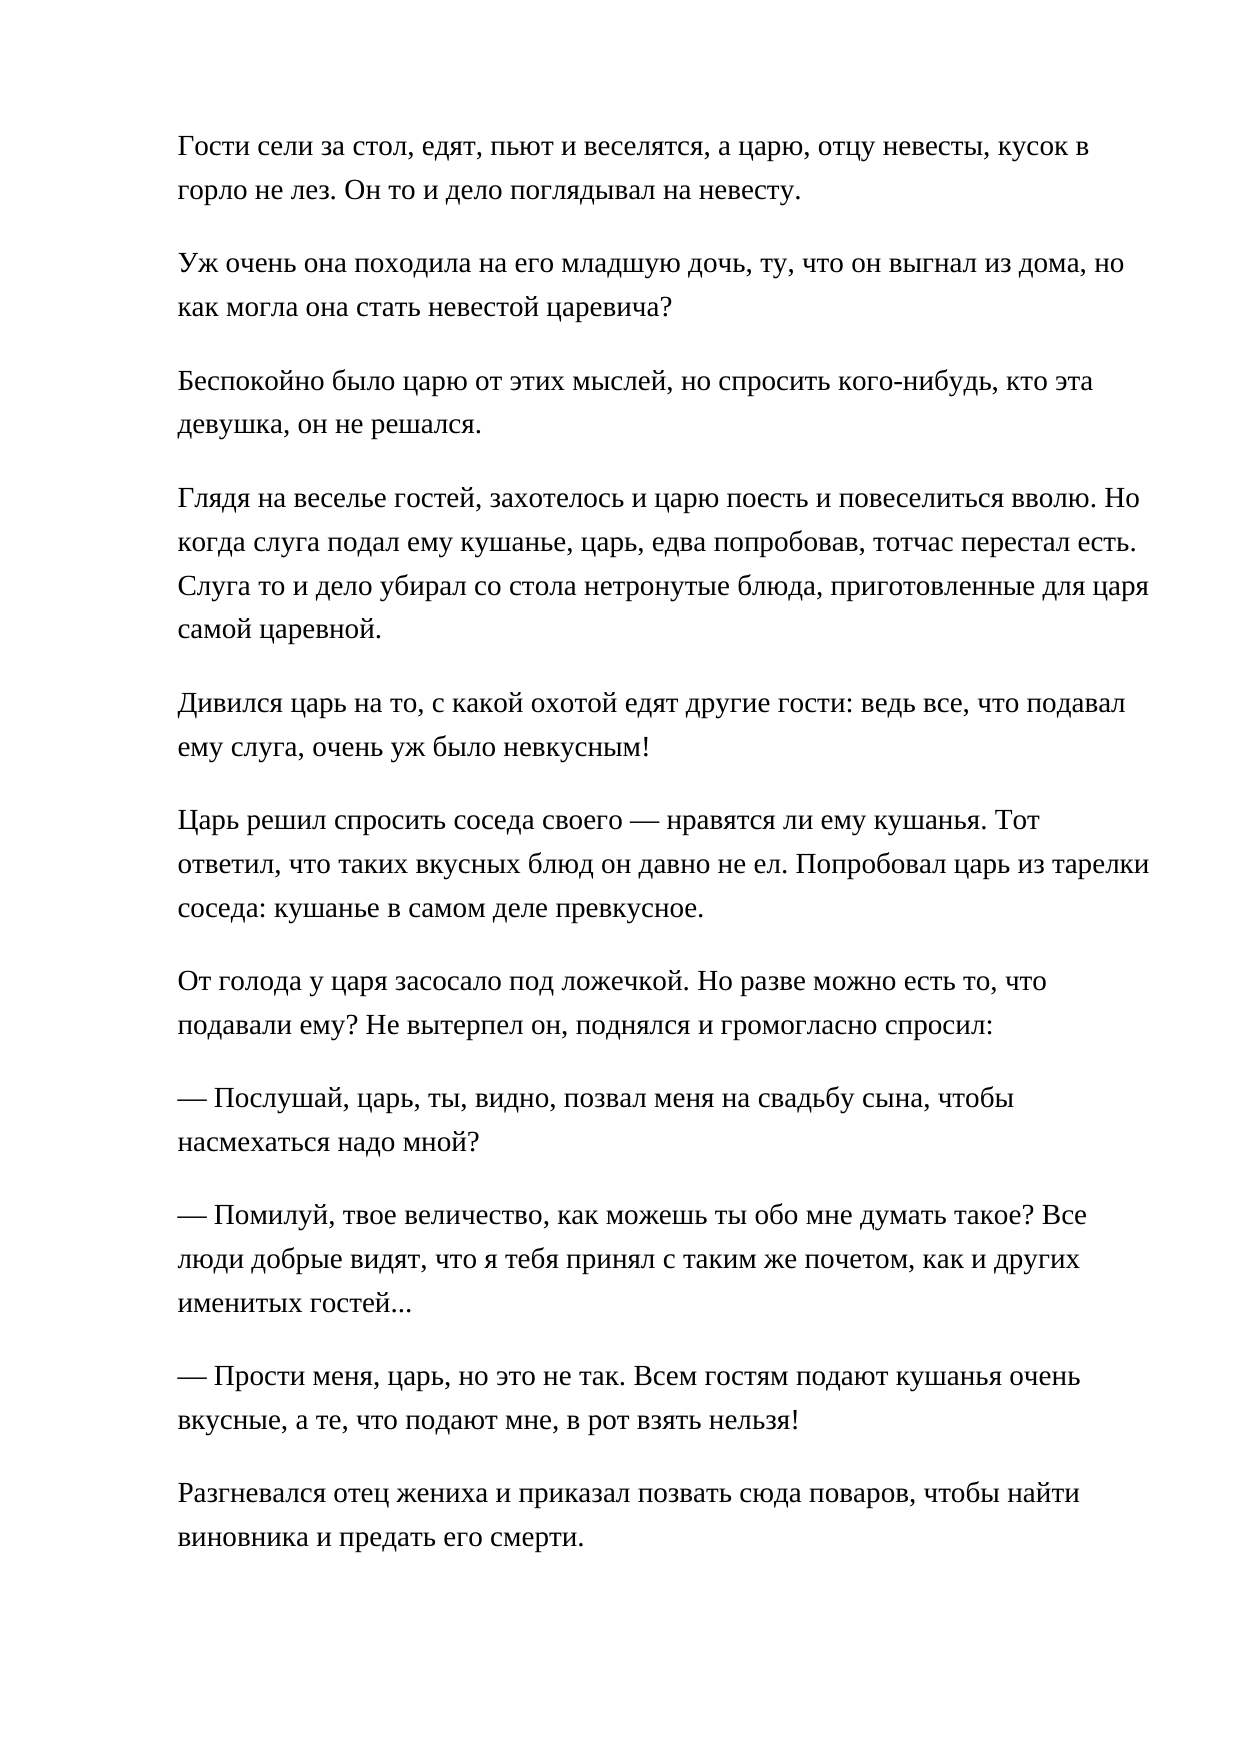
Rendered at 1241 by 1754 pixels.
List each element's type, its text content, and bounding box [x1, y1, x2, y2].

text От голода у царя засосало под ложечкой. Но разве можно есть то, что подавали ему? Не вытерпел он, поднялся и громогласно спросил: [177, 952, 1152, 1040]
text — Помилуй, твое величество, как можешь ты обо мне думать такое? Все люди добрые видят, что я тебя принял с таким же почетом, как и других именитых гостей... [177, 1187, 1152, 1318]
text Уж очень она походила на его младшую дочь, ту, что он выгнал из дома, но как могла она стать невестой царевича? [177, 235, 1152, 323]
text Разгневался отец жениха и приказал позвать сюда поваров, чтобы найти виновника и предать его смерти. [177, 1465, 1152, 1553]
text Беспокойно было царю от этих мыслей, но спросить кого-нибудь, кто эта девушка, он не решался. [177, 352, 1152, 440]
text Дивился царь на то, с какой охотой едят другие гости: ведь все, что подавал ему слуга, очень уж было невкусным! [177, 674, 1152, 762]
text — Прости меня, царь, но это не так. Всем гостям подают кушанья очень вкусные, а те, что подают мне, в рот взять нельзя! [177, 1348, 1152, 1436]
text Гости сели за стол, едят, пьют и веселятся, а царю, отцу невесты, кусок в горло не лез. Он то и дело поглядывал на невесту. [177, 118, 1152, 206]
text Царь решил спросить соседа своего — нравятся ли ему кушанья. Тот ответил, что таких вкусных блюд он давно не ел. Попробовал царь из тарелки соседа: кушанье в самом деле превкусное. [177, 791, 1152, 923]
text — Послушай, царь, ты, видно, позвал меня на свадьбу сына, чтобы насмехаться надо мной? [177, 1069, 1152, 1157]
text Глядя на веселье гостей, захотелось и царю поесть и повеселиться вволю. Но когда слуга подал ему кушанье, царь, едва попробовав, тотчас перестал есть. Слуга то и дело убирал со стола нетронутые блюда, приготовленные для царя самой царевной. [177, 469, 1152, 645]
